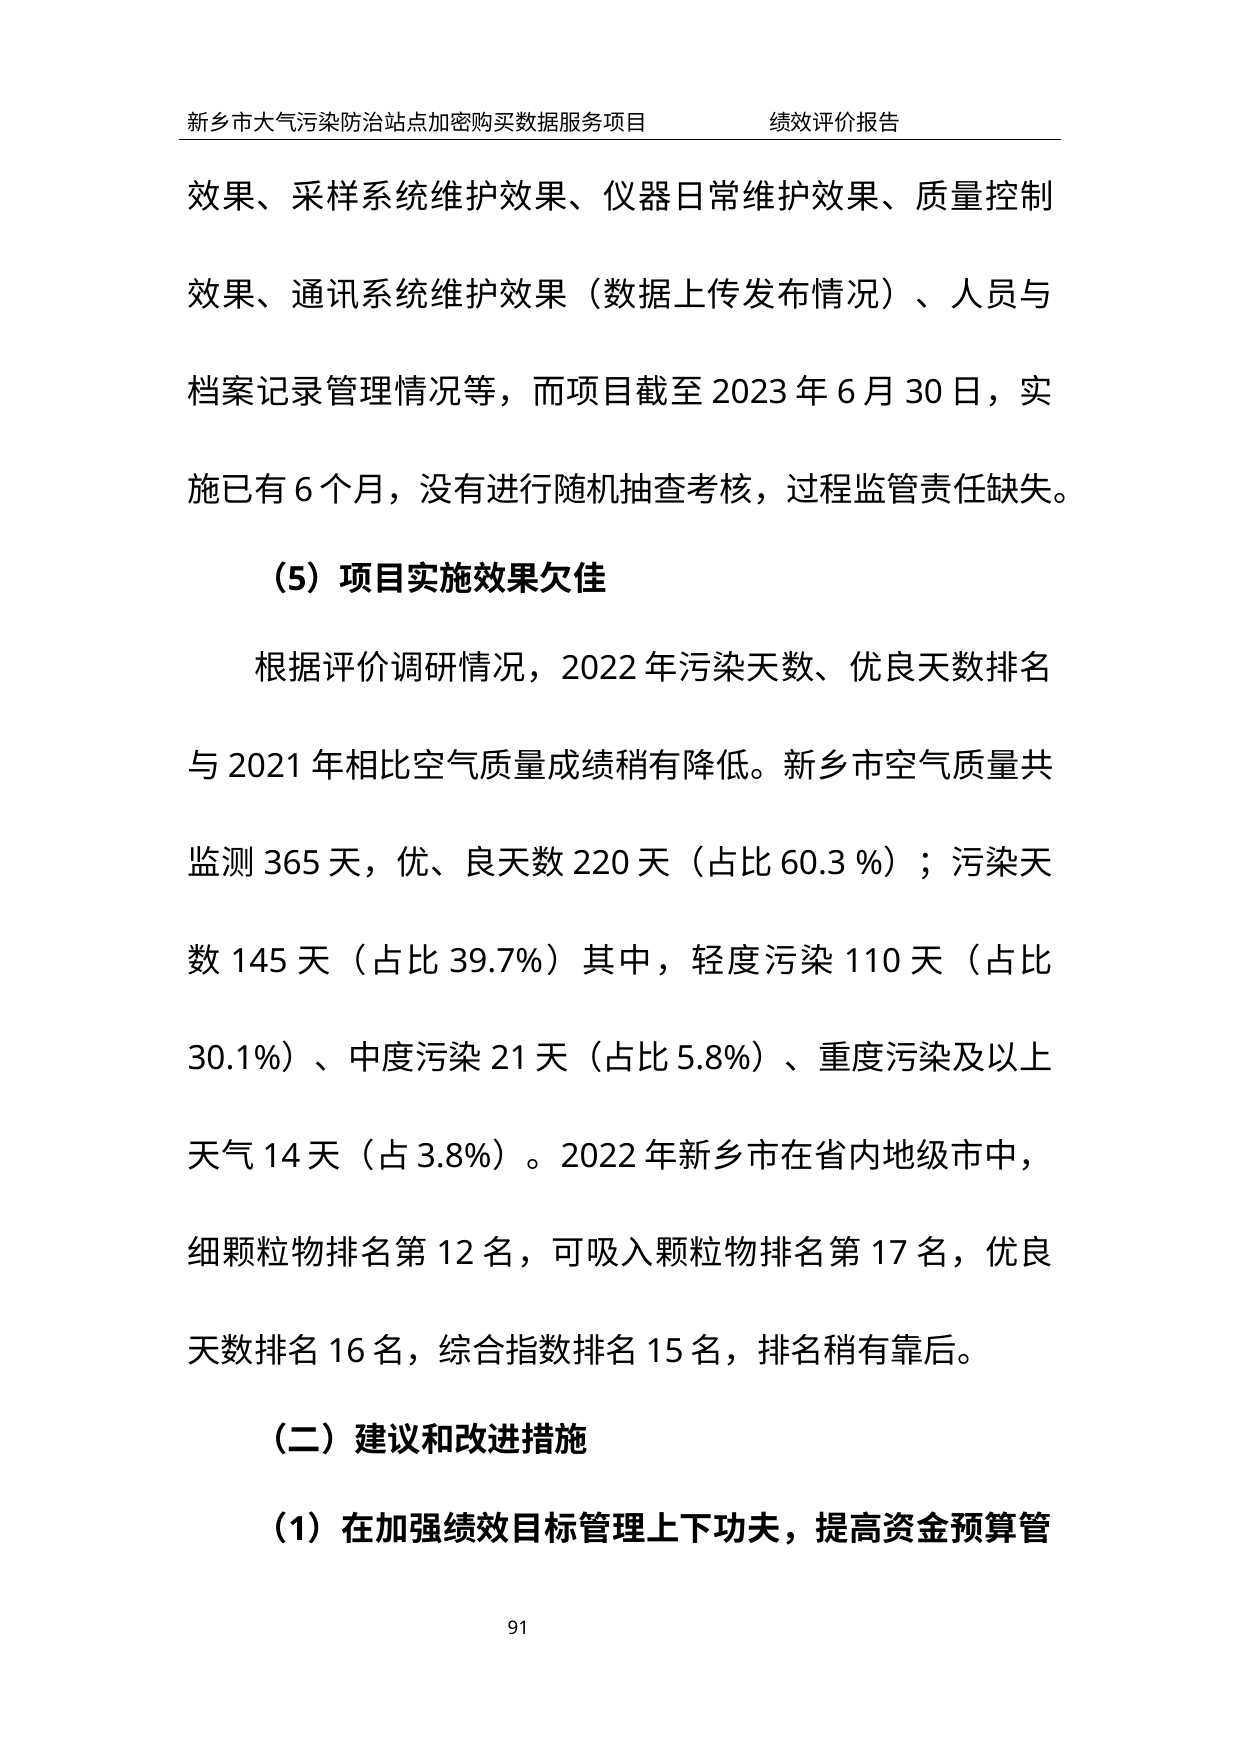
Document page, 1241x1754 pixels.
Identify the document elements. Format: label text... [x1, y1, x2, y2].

subtitle （二）建议和改进措施 [187, 1404, 1053, 1469]
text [187, 162, 1053, 519]
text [187, 1493, 1053, 1558]
text （5）项目实施效果欠佳 [254, 544, 1053, 609]
text 根据评价调研情况，2022年污染天数、优良天数排名与2021年相比空气质量成绩稍有降低。新乡市空气质量共监测 365天，优、良天数220天（占比60.3 %）；污染天数145天（占比39.7%）其中，轻度污染110天（占比30.1%）、中度污染 21天（占比5.8%）、重度污染及以上天气14天（占3.8%）。2022年新乡市在省内地级市中，细颗粒物排名第12名，可吸入颗粒物排名第17名，优良天数排名16名，综合指数排名15名，排名稍有靠后。 [187, 633, 1053, 1380]
